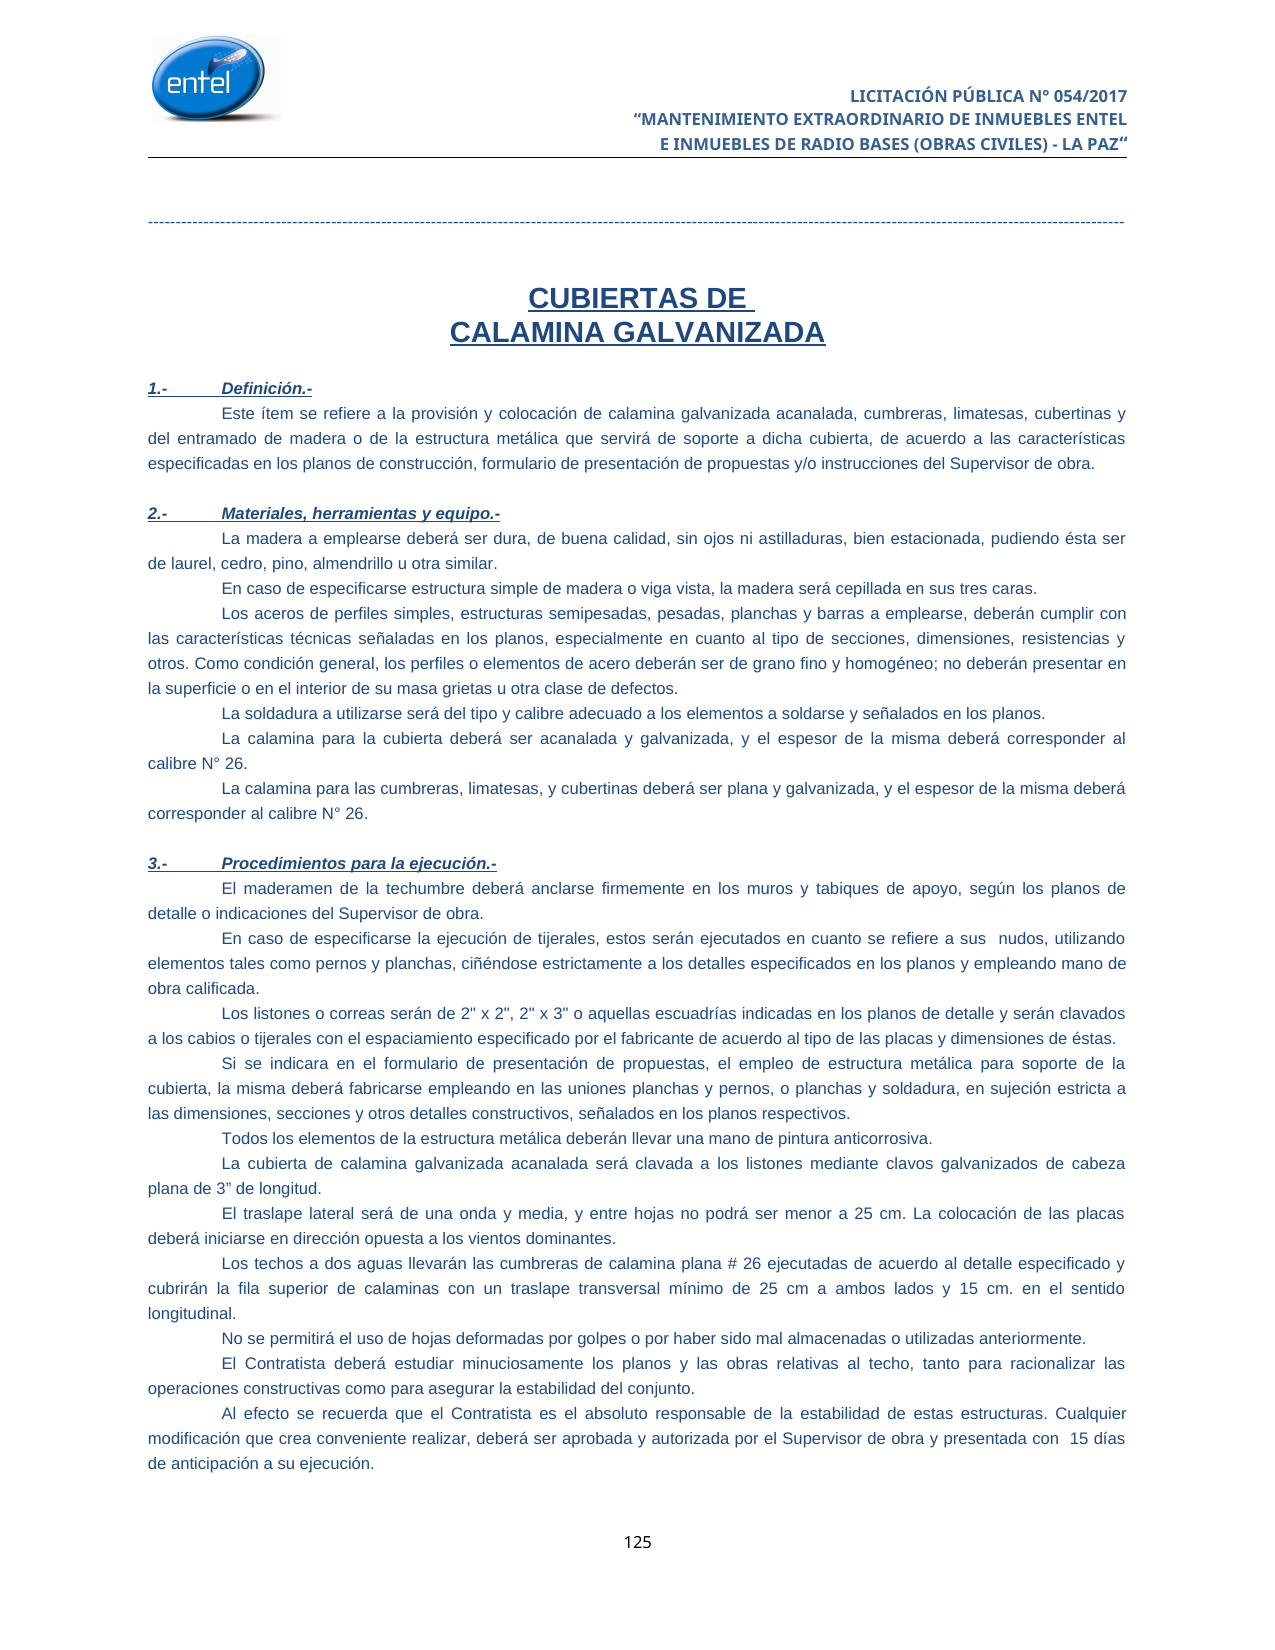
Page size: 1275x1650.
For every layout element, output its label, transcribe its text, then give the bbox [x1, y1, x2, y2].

text El Contratista deberá estudiar minuciosamente los planos y las obras relativas al techo, tanto para racionalizar las operaciones constructivas como para asegurar la estabilidad del conjunto. [148, 1348, 1127, 1398]
text El maderamen de la techumbre deberá anclarse firmemente en los muros y tabiques de apoyo, según los planos de detalle o indicaciones del Supervisor de obra. [148, 873, 1127, 923]
text CALAMINA GALVANIZADA [148, 315, 1127, 348]
text Si se indicara en el formulario de presentación de propuestas, el empleo de estructura metálica para soporte de la cubierta, la misma deberá fabricarse empleando en las uniones planchas y pernos, o planchas y soldadura, en sujeción estricta a las dimensiones, secciones y otros detalles constructivos, señalados en los planos respectivos. [148, 1048, 1127, 1123]
text Todos los elementos de la estructura metálica deberán llevar una mano de pintura anticorrosiva. [148, 1123, 1127, 1148]
text Los listones o correas serán de 2" x 2", 2" x 3" o aquellas escuadrías indicadas en los planos de detalle y serán clavados a los cabios o tijerales con el espaciamiento especificado por el fabricante de acuerdo al tipo de las placas y dimensiones de éstas. [148, 998, 1127, 1048]
text 1.- Definición.- [148, 373, 1127, 398]
text -------------------------------------------------------------------------------------------------------------------------------------------------------------------------------- [148, 206, 1127, 231]
text En caso de especificarse la ejecución de tijerales, estos serán ejecutados en cuanto se refiere a sus nudos, utilizando elementos tales como pernos y planchas, ciñéndose estrictamente a los detalles especificados en los planos y empleando mano de obra calificada. [148, 923, 1127, 998]
text La calamina para la cubierta deberá ser acanalada y galvanizada, y el espesor de la misma deberá corresponder al calibre N° 26. [148, 723, 1127, 773]
text Los aceros de perfiles simples, estructuras semipesadas, pesadas, planchas y barras a emplearse, deberán cumplir con las características técnicas señaladas en los planos, especialmente en cuanto al tipo de secciones, dimensiones, resistencias y otros. Como condición general, los perfiles o elementos de acero deberán ser de grano fino y homogéneo; no deberán presentar en la superficie o en el interior de su masa grietas u otra clase de defectos. [148, 598, 1127, 698]
text La calamina para las cumbreras, limatesas, y cubertinas deberá ser plana y galvanizada, y el espesor de la misma deberá corresponder al calibre N° 26. [148, 773, 1127, 823]
text La madera a emplearse deberá ser dura, de buena calidad, sin ojos ni astilladuras, bien estacionada, pudiendo ésta ser de laurel, cedro, pino, almendrillo u otra similar. [148, 523, 1127, 573]
text Los techos a dos aguas llevarán las cumbreras de calamina plana # 26 ejecutadas de acuerdo al detalle especificado y cubrirán la fila superior de calaminas con un traslape transversal mínimo de a ambos lados y . en el sentido longitudinal. [148, 1248, 1127, 1323]
text En caso de especificarse estructura simple de madera o viga vista, la madera será cepillada en sus tres caras. [148, 573, 1127, 598]
text La cubierta de calamina galvanizada acanalada será clavada a los listones mediante clavos galvanizados de cabeza plana de de longitud. [148, 1148, 1127, 1198]
text 3.- Procedimientos para la ejecución.- [148, 848, 1127, 873]
text La soldadura a utilizarse será del tipo y calibre adecuado a los elementos a soldarse y señalados en los planos. [148, 698, 1127, 723]
text No se permitirá el uso de hojas deformadas por golpes o por haber sido mal almacenadas o utilizadas anteriormente. [148, 1323, 1127, 1348]
text Al efecto se recuerda que el Contratista es el absoluto responsable de la estabilidad de estas estructuras. Cualquier modificación que crea conveniente realizar, deberá ser aprobada y autorizada por el Supervisor de obra y presentada con 15 días de anticipación a su ejecución. [148, 1398, 1127, 1473]
text Este ítem se refiere a la provisión y colocación de calamina galvanizada acanalada, cumbreras, limatesas, cubertinas y del entramado de madera o de la estructura metálica que servirá de soporte a dicha cubierta, de acuerdo a las características especificadas en los planos de construcción, formulario de presentación de propuestas y/o instrucciones del Supervisor de obra. [148, 398, 1127, 473]
picture [151, 34, 282, 122]
text El traslape lateral será de una onda y media, y entre hojas no podrá ser menor a . La colocación de las placas deberá iniciarse en dirección opuesta a los vientos dominantes. [148, 1198, 1127, 1248]
text CUBIERTAS DE [148, 281, 1127, 315]
text 2.- Materiales, herramientas y equipo.- [148, 498, 1127, 523]
